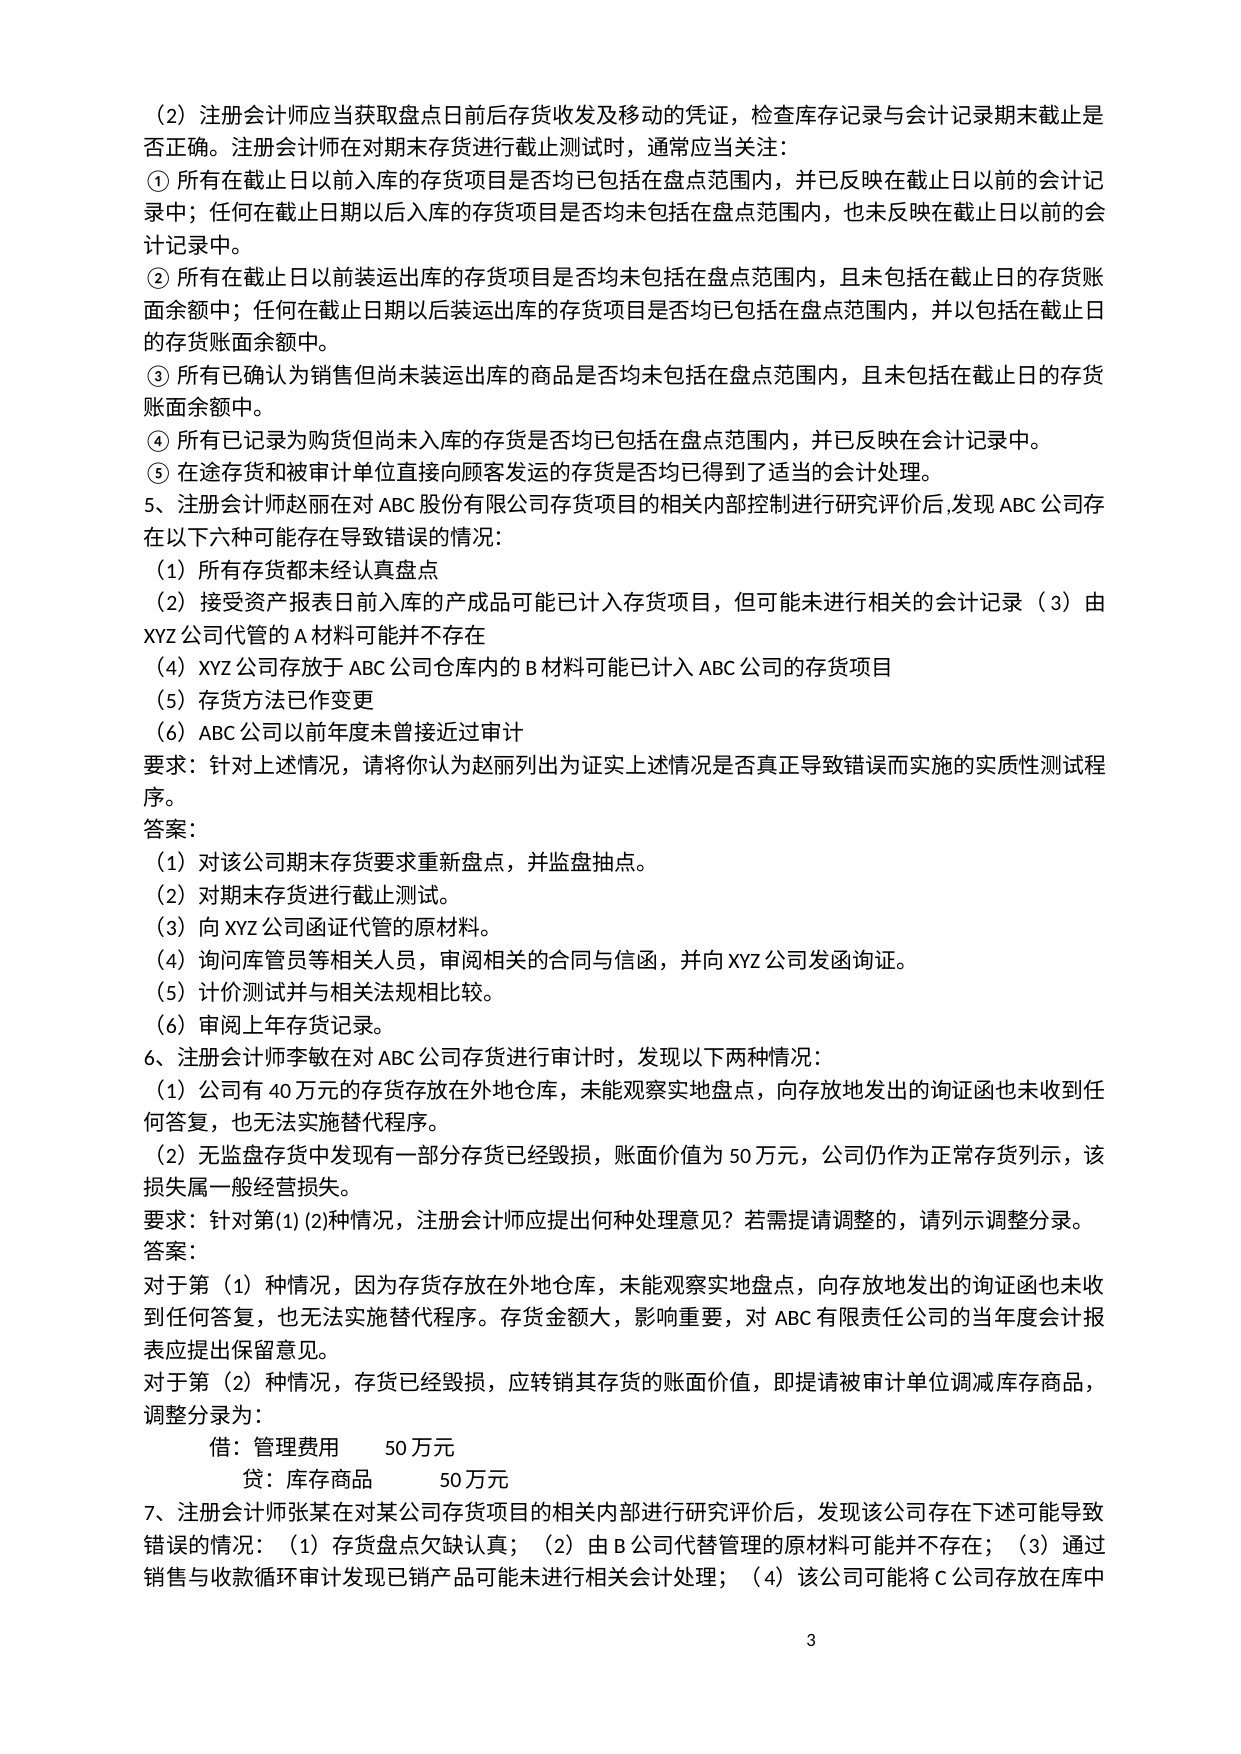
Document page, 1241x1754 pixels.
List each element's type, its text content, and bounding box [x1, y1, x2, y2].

list 答案： [144, 812, 1106, 845]
text （4）询问库管员等相关人员，审阅相关的合同与信函，并向XYZ公司发函询证。 [144, 942, 1106, 975]
text 对于第（2）种情况，存货已经毁损，应转销其存货的账面价值，即提请被审计单位调减库存商品，调整分录为： [144, 1365, 1106, 1430]
text （2）注册会计师应当获取盘点日前后存货收发及移动的凭证，检查库存记录与会计记录期末截止是否正确。注册会计师在对期末存货进行截止测试时，通常应当关注： [144, 97, 1106, 162]
text ②所有在截止日以前装运出库的存货项目是否均未包括在盘点范围内，且未包括在截止日的存货账面余额中；任何在截止日期以后装运出库的存货项目是否均已包括在盘点范围内，并以包括在截止日的存货账面余额中。 [144, 260, 1106, 357]
text （6）审阅上年存货记录。 [144, 1007, 1106, 1040]
text ①所有在截止日以前入库的存货项目是否均已包括在盘点范围内，并已反映在截止日以前的会计记录中；任何在截止日期以后入库的存货项目是否均未包括在盘点范围内，也未反映在截止日以前的会计记录中。 [144, 162, 1106, 260]
text （5）存货方法已作变更 [144, 682, 1106, 715]
text （1）所有存货都未经认真盘点 [144, 552, 1106, 585]
text （1）对该公司期末存货要求重新盘点，并监盘抽点。 [144, 845, 1106, 877]
text ③所有已确认为销售但尚未装运出库的商品是否均未包括在盘点范围内，且未包括在截止日的存货账面余额中。 [144, 357, 1106, 422]
text （4）XYZ公司存放于ABC公司仓库内的B材料可能已计入ABC公司的存货项目 [144, 650, 1106, 682]
text 贷：库存商品 50万元 [144, 1462, 1106, 1495]
text 对于第（1）种情况，因为存货存放在外地仓库，未能观察实地盘点，向存放地发出的询证函也未收到任何答复，也无法实施替代程序。存货金额大，影响重要，对ABC有限责任公司的当年度会计报表应提出保留意见。 [144, 1267, 1106, 1365]
text ⑤在途存货和被审计单位直接向顾客发运的存货是否均已得到了适当的会计处理。 [144, 455, 1106, 487]
text （3）向XYZ公司函证代管的原材料。 [144, 910, 1106, 942]
text （2）无监盘存货中发现有一部分存货已经毁损，账面价值为50万元，公司仍作为正常存货列示，该损失属一般经营损失。 [144, 1137, 1106, 1202]
text 6、注册会计师李敏在对ABC公司存货进行审计时，发现以下两种情况： [144, 1040, 1106, 1072]
text 要求：针对第(1) (2)种情况，注册会计师应提出何种处理意见？若需提请调整的，请列示调整分录。 [144, 1202, 1106, 1235]
text 借：管理费用 50万元 [144, 1430, 1106, 1462]
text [144, 1495, 1106, 1592]
list 答案： [144, 1235, 1106, 1267]
text （1）公司有40万元的存货存放在外地仓库，未能观察实地盘点，向存放地发出的询证函也未收到任何答复，也无法实施替代程序。 [144, 1072, 1106, 1137]
text 5、注册会计师赵丽在对ABC股份有限公司存货项目的相关内部控制进行研究评价后,发现ABC公司存在以下六种可能存在导致错误的情况： [144, 487, 1106, 552]
text ④所有已记录为购货但尚未入库的存货是否均已包括在盘点范围内，并已反映在会计记录中。 [144, 422, 1106, 455]
text （6）ABC公司以前年度未曾接近过审计 [144, 715, 1106, 747]
text （2）接受资产报表日前入库的产成品可能已计入存货项目，但可能未进行相关的会计记录（3）由XYZ公司代管的A材料可能并不存在 [144, 585, 1106, 650]
text （5）计价测试并与相关法规相比较。 [144, 975, 1106, 1007]
text 要求：针对上述情况，请将你认为赵丽列出为证实上述情况是否真正导致错误而实施的实质性测试程序。 [144, 747, 1106, 812]
text （2）对期末存货进行截止测试。 [144, 877, 1106, 910]
